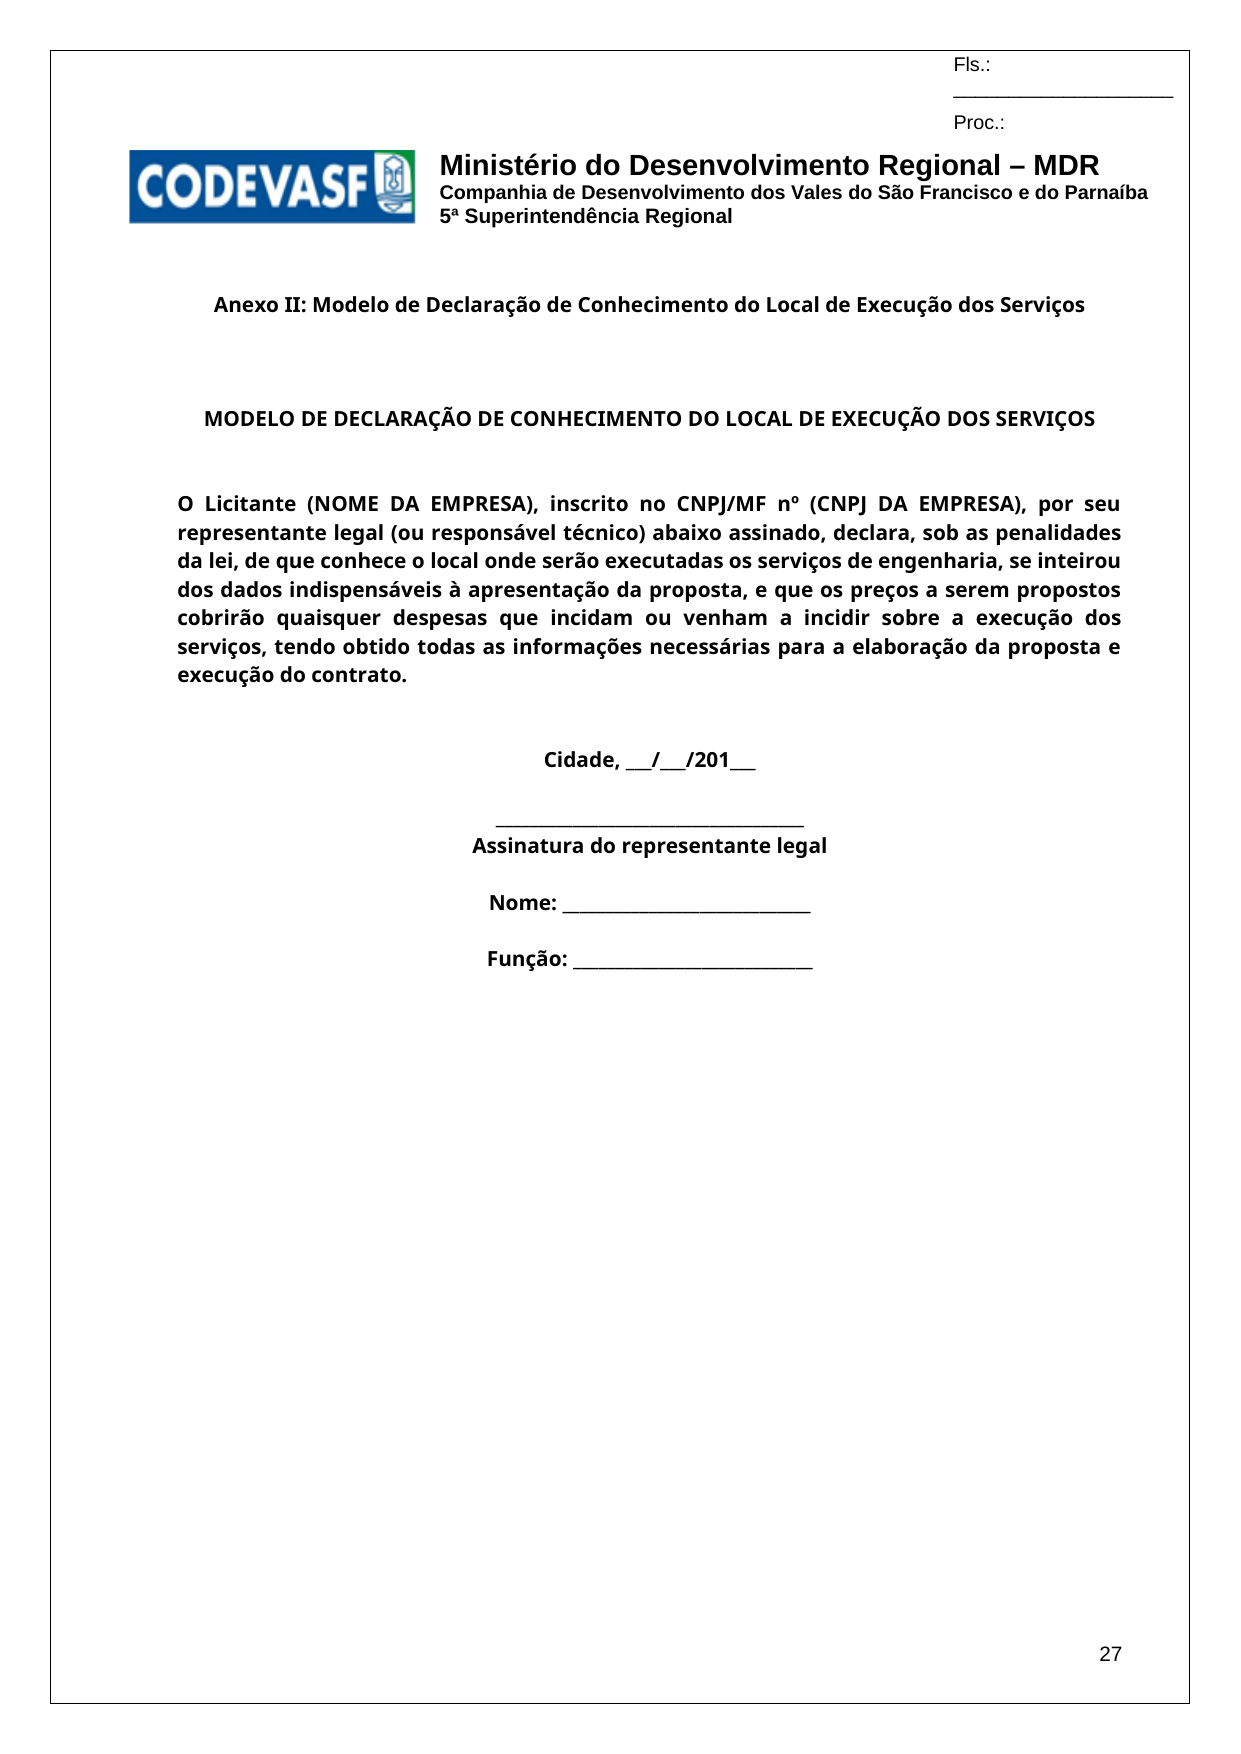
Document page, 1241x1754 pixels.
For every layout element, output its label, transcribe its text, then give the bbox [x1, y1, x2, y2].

picture [129, 150, 417, 226]
text ____________________________________ [177, 802, 1122, 831]
text Anexo II: Modelo de Declaração de Conhecimento do Local de Execução dos Serviços [177, 291, 1122, 319]
text Cidade, ___/___/201___ [177, 746, 1122, 774]
text Função: ____________________________ [177, 944, 1122, 973]
text MODELO DE DECLARAÇÃO DE CONHECIMENTO DO LOCAL DE EXECUÇÃO DOS SERVIÇOS [177, 404, 1122, 433]
text Assinatura do representante legal [177, 831, 1122, 859]
text O Licitante (NOME DA EMPRESA), inscrito no CNPJ/MF nº (CNPJ DA EMPRESA), por seu representante legal (ou responsável técnico) abaixo assinado, declara, sob as penalidades da lei, de que conhece o local onde serão executadas os serviços de engenharia, se inteirou dos dados indispensáveis à apresentação da proposta, e que os preços a serem propostos cobrirão quaisquer despesas que incidam ou venham a incidir sobre a execução dos serviços, tendo obtido todas as informações necessárias para a elaboração da proposta e execução do contrato. [177, 489, 1122, 689]
text Nome: _____________________________ [177, 888, 1122, 916]
